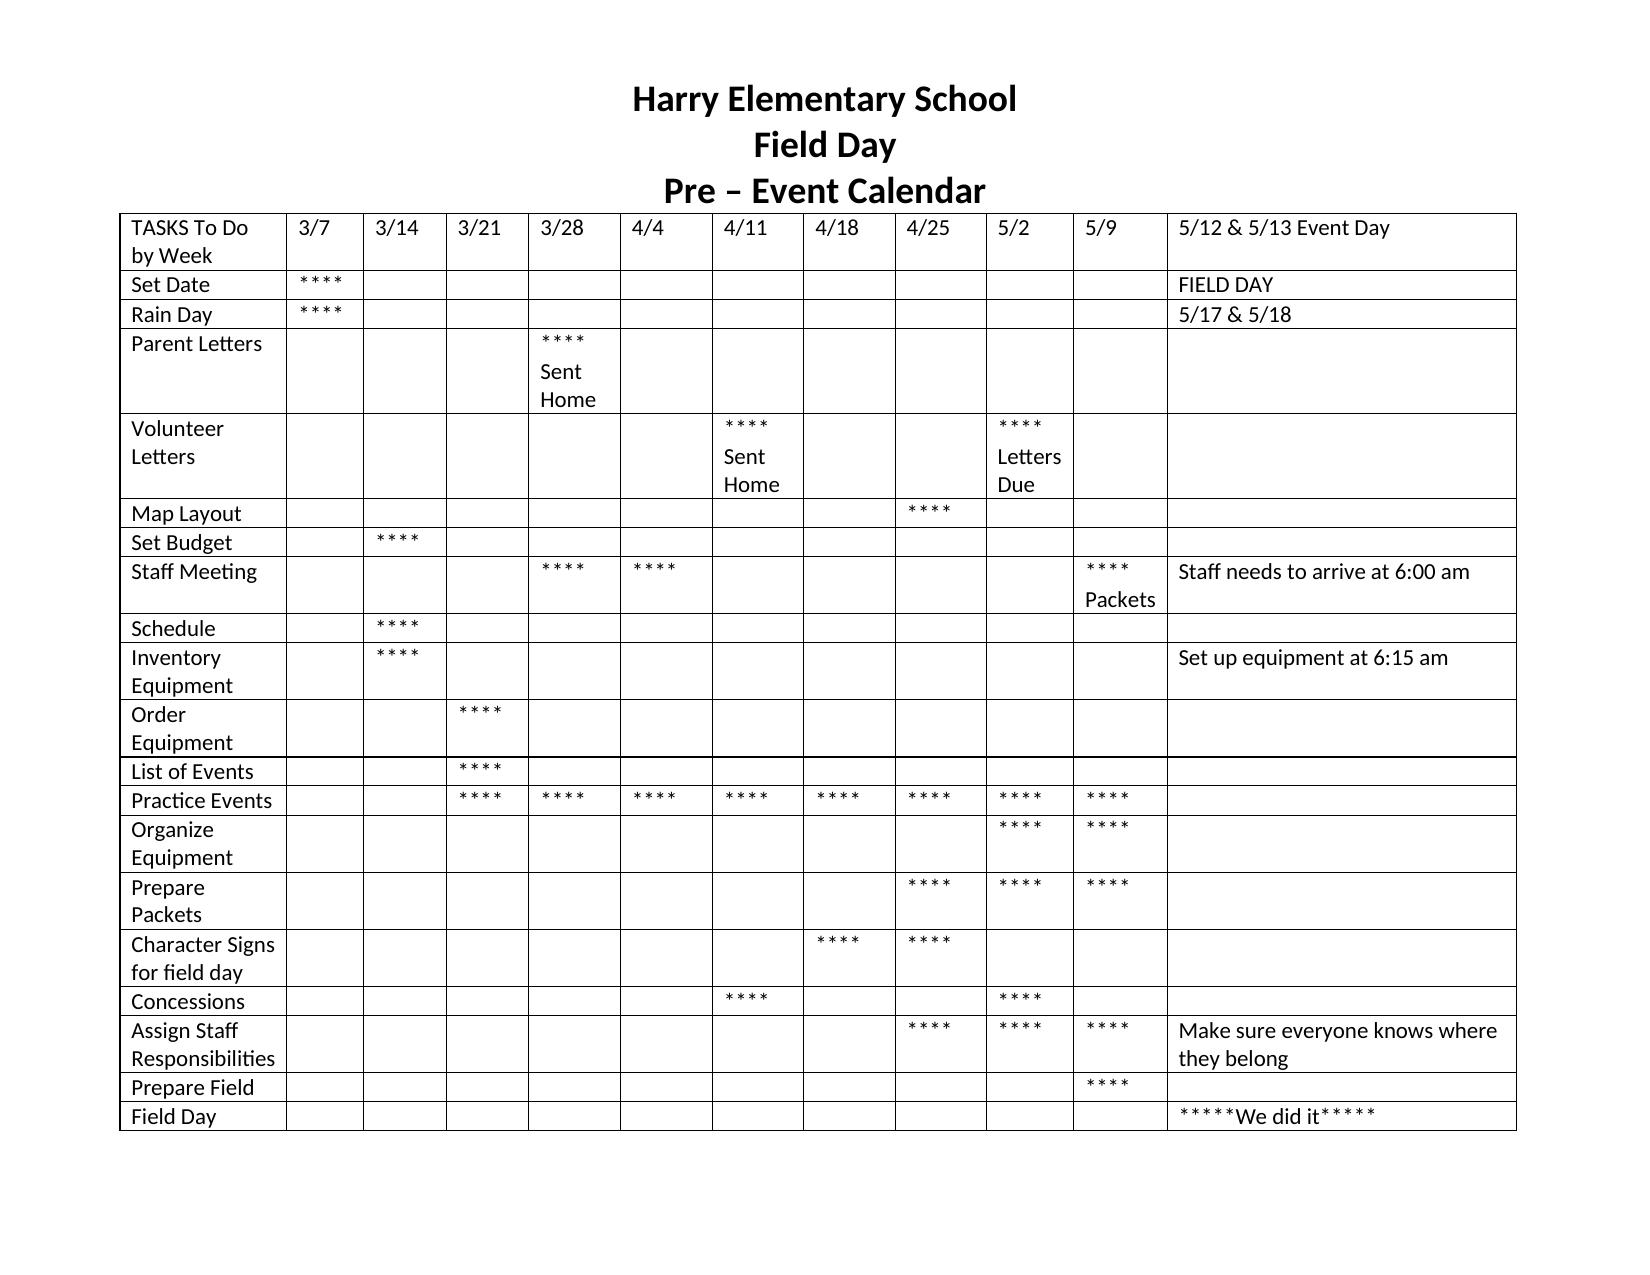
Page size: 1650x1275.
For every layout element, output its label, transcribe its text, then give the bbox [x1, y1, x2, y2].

table_cell [896, 1102, 986, 1130]
table_cell [621, 873, 712, 929]
table_cell [1074, 528, 1167, 556]
table_cell [896, 643, 986, 699]
table_cell [1074, 700, 1167, 756]
table_cell [1074, 329, 1167, 413]
table_cell [287, 758, 363, 785]
table_cell [621, 987, 712, 1015]
table_cell [364, 300, 446, 328]
table_header 3/28 [529, 214, 620, 269]
table_cell [1168, 414, 1516, 498]
table_cell [529, 528, 620, 556]
table_cell [287, 557, 363, 613]
table_cell [713, 873, 803, 929]
table_cell [1074, 758, 1167, 785]
table_cell [1168, 499, 1516, 527]
table_cell **** [713, 786, 803, 814]
table_cell [364, 930, 446, 986]
table_header 4/11 [713, 214, 803, 269]
table_cell [529, 1073, 620, 1101]
table_cell [896, 758, 986, 785]
table_cell [287, 1102, 363, 1130]
table_cell **** Sent Home [529, 329, 620, 413]
table_cell [1074, 930, 1167, 986]
table_cell **** Packets [1074, 557, 1167, 613]
table_header 5/12 & 5/13 Event Day [1168, 214, 1516, 269]
table_cell Field Day [121, 1102, 286, 1130]
table_cell [621, 499, 712, 527]
table_cell [447, 614, 528, 642]
table_cell [447, 329, 528, 413]
table_cell Make sure everyone knows where they belong [1168, 1016, 1516, 1072]
table_cell [987, 700, 1073, 756]
table_cell [1168, 758, 1516, 785]
table_cell [447, 557, 528, 613]
table_cell [1168, 329, 1516, 413]
table_header TASKS To Do by Week [121, 214, 286, 269]
table_cell [987, 1102, 1073, 1130]
table_cell Assign Staff Responsibilities [121, 1016, 286, 1072]
table_cell [364, 758, 446, 785]
table_cell [804, 414, 895, 498]
table_cell [529, 1102, 620, 1130]
table_cell [1168, 700, 1516, 756]
table_cell **** [529, 786, 620, 814]
table_cell [987, 1073, 1073, 1101]
table_cell [529, 816, 620, 872]
table_cell **** [896, 1016, 986, 1072]
table_cell [804, 271, 895, 299]
table_cell [804, 758, 895, 785]
table_cell [1074, 414, 1167, 498]
table_cell [529, 414, 620, 498]
table_cell [287, 528, 363, 556]
table_cell **** Letters Due [987, 414, 1073, 498]
table_cell **** [804, 930, 895, 986]
table_cell [447, 271, 528, 299]
table_cell **** [529, 557, 620, 613]
table_cell [896, 329, 986, 413]
table_cell [1168, 614, 1516, 642]
table_cell [364, 873, 446, 929]
table_cell [804, 700, 895, 756]
table_cell [529, 700, 620, 756]
table_cell [287, 700, 363, 756]
table_cell [529, 930, 620, 986]
table_cell [364, 271, 446, 299]
table_cell [529, 614, 620, 642]
table_cell [1074, 987, 1167, 1015]
table_cell [287, 499, 363, 527]
table_header 5/2 [987, 214, 1073, 269]
table_cell [1168, 930, 1516, 986]
table_cell [987, 643, 1073, 699]
table_cell [896, 816, 986, 872]
table_cell [804, 987, 895, 1015]
table_cell [713, 271, 803, 299]
table_cell [804, 329, 895, 413]
table_cell [1074, 643, 1167, 699]
table_cell [287, 329, 363, 413]
table_cell [1074, 271, 1167, 299]
table_cell [287, 1016, 363, 1072]
table_cell Organize Equipment [121, 816, 286, 872]
table_cell [1168, 816, 1516, 872]
table_cell [713, 1073, 803, 1101]
table_cell [804, 300, 895, 328]
table_cell [447, 499, 528, 527]
table_cell [364, 557, 446, 613]
table_cell [529, 758, 620, 785]
table_cell **** [987, 816, 1073, 872]
table_cell [364, 987, 446, 1015]
table_cell [287, 643, 363, 699]
table_cell Staff Meeting [121, 557, 286, 613]
table_cell [287, 930, 363, 986]
table_cell [621, 271, 712, 299]
table_cell Parent Letters [121, 329, 286, 413]
table_cell **** [364, 614, 446, 642]
table_cell [621, 816, 712, 872]
table_cell [804, 873, 895, 929]
table_cell [987, 614, 1073, 642]
table_cell [364, 786, 446, 814]
table_cell **** [713, 987, 803, 1015]
table_cell **** [447, 700, 528, 756]
table_cell [713, 1102, 803, 1130]
table_cell [621, 614, 712, 642]
table_cell Volunteer Letters [121, 414, 286, 498]
table_cell [447, 1073, 528, 1101]
table_cell [447, 414, 528, 498]
table_cell [804, 816, 895, 872]
table_cell [621, 414, 712, 498]
table_cell [1074, 614, 1167, 642]
table_cell **** [621, 786, 712, 814]
table_cell [1074, 1102, 1167, 1130]
table_cell [804, 1016, 895, 1072]
table_cell Staff needs to arrive at 6:00 am [1168, 557, 1516, 613]
table_cell [987, 930, 1073, 986]
table_cell [713, 1016, 803, 1072]
table_cell Schedule [121, 614, 286, 642]
table_cell [1168, 873, 1516, 929]
table_cell [987, 499, 1073, 527]
table_cell [804, 1102, 895, 1130]
table_cell [713, 643, 803, 699]
table_cell 5/17 & 5/18 [1168, 300, 1516, 328]
table_cell **** [1074, 1016, 1167, 1072]
table_cell **** [896, 930, 986, 986]
table_cell [447, 300, 528, 328]
table_cell [713, 816, 803, 872]
table_cell [621, 1016, 712, 1072]
table_cell [896, 700, 986, 756]
table_cell Character Signs for field day [121, 930, 286, 986]
table_cell [987, 300, 1073, 328]
table_cell FIELD DAY [1168, 271, 1516, 299]
table_cell [713, 557, 803, 613]
table_cell Set up equipment at 6:15 am [1168, 643, 1516, 699]
table_cell [287, 786, 363, 814]
table_cell [621, 300, 712, 328]
table_cell [621, 758, 712, 785]
table_cell Set Date [121, 271, 286, 299]
table_cell Inventory Equipment [121, 643, 286, 699]
table_cell **** [1074, 1073, 1167, 1101]
table_cell [364, 414, 446, 498]
table_cell [896, 528, 986, 556]
table_cell [529, 1016, 620, 1072]
table_cell [287, 1073, 363, 1101]
table_cell [896, 414, 986, 498]
table_cell [364, 700, 446, 756]
table_cell **** [987, 873, 1073, 929]
table_cell [621, 528, 712, 556]
table_cell **** [621, 557, 712, 613]
table_cell **** [987, 1016, 1073, 1072]
table_cell [1168, 528, 1516, 556]
table_cell [447, 1102, 528, 1130]
table_cell [287, 614, 363, 642]
table_cell **** [804, 786, 895, 814]
table_cell [447, 987, 528, 1015]
table_cell [621, 930, 712, 986]
table_cell [896, 987, 986, 1015]
table_cell [529, 271, 620, 299]
table_header 4/25 [896, 214, 986, 269]
table_cell [287, 816, 363, 872]
table_header 3/14 [364, 214, 446, 269]
table_cell **** [1074, 786, 1167, 814]
table_cell [804, 499, 895, 527]
table_cell [621, 1073, 712, 1101]
table_cell [804, 614, 895, 642]
table_cell [447, 643, 528, 699]
table_cell [529, 499, 620, 527]
table_cell [364, 1073, 446, 1101]
table_header 3/7 [287, 214, 363, 269]
table_cell [529, 300, 620, 328]
table_cell [987, 758, 1073, 785]
table_cell Practice Events [121, 786, 286, 814]
table_cell [1168, 987, 1516, 1015]
table_cell [529, 987, 620, 1015]
table_cell [713, 758, 803, 785]
table_cell **** [1074, 873, 1167, 929]
table_cell List of Events [121, 758, 286, 785]
table_cell **** [364, 643, 446, 699]
table_cell [621, 643, 712, 699]
table_cell **** [896, 499, 986, 527]
table_cell [1074, 300, 1167, 328]
table_cell [804, 1073, 895, 1101]
table_cell [804, 528, 895, 556]
table_cell [447, 1016, 528, 1072]
table_cell *****We did it***** [1168, 1102, 1516, 1130]
table_cell [713, 700, 803, 756]
table_cell [364, 816, 446, 872]
table_cell [804, 643, 895, 699]
table_cell [896, 557, 986, 613]
table_cell [364, 499, 446, 527]
table_cell [287, 873, 363, 929]
table_cell [447, 873, 528, 929]
table_cell [713, 300, 803, 328]
table_cell [896, 1073, 986, 1101]
table_header 4/4 [621, 214, 712, 269]
table_cell [713, 930, 803, 986]
table_cell [621, 1102, 712, 1130]
table_cell [804, 557, 895, 613]
table_cell **** [287, 271, 363, 299]
table_cell [364, 1102, 446, 1130]
table_cell **** [364, 528, 446, 556]
table_cell [621, 329, 712, 413]
table_cell [287, 987, 363, 1015]
table_cell [713, 528, 803, 556]
table_cell **** Sent Home [713, 414, 803, 498]
table_cell Set Budget [121, 528, 286, 556]
table_cell **** [447, 758, 528, 785]
table_cell [713, 614, 803, 642]
table_cell [896, 300, 986, 328]
table_cell Map Layout [121, 499, 286, 527]
table_cell [987, 557, 1073, 613]
table_cell [621, 700, 712, 756]
table_cell **** [896, 873, 986, 929]
table_cell [364, 1016, 446, 1072]
table_cell [447, 930, 528, 986]
table_cell [1168, 786, 1516, 814]
table_cell [447, 528, 528, 556]
table_cell **** [287, 300, 363, 328]
table_cell [713, 329, 803, 413]
table_cell Order Equipment [121, 700, 286, 756]
table_cell Concessions [121, 987, 286, 1015]
table_cell **** [1074, 816, 1167, 872]
table_cell [896, 271, 986, 299]
table_cell [987, 271, 1073, 299]
table_cell [1168, 1073, 1516, 1101]
table_cell **** [447, 786, 528, 814]
table_header 3/21 [447, 214, 528, 269]
table_header 5/9 [1074, 214, 1167, 269]
table_cell [987, 528, 1073, 556]
table_header 4/18 [804, 214, 895, 269]
table_cell Rain Day [121, 300, 286, 328]
table_cell [713, 499, 803, 527]
table_cell [896, 614, 986, 642]
table_cell [529, 873, 620, 929]
table_cell **** [987, 786, 1073, 814]
table_cell [1074, 499, 1167, 527]
table_cell [529, 643, 620, 699]
table_cell [364, 329, 446, 413]
table_cell [287, 414, 363, 498]
table_cell [447, 816, 528, 872]
table_cell **** [896, 786, 986, 814]
table_cell Prepare Field [121, 1073, 286, 1101]
table_cell **** [987, 987, 1073, 1015]
table_cell Prepare Packets [121, 873, 286, 929]
table_cell [987, 329, 1073, 413]
